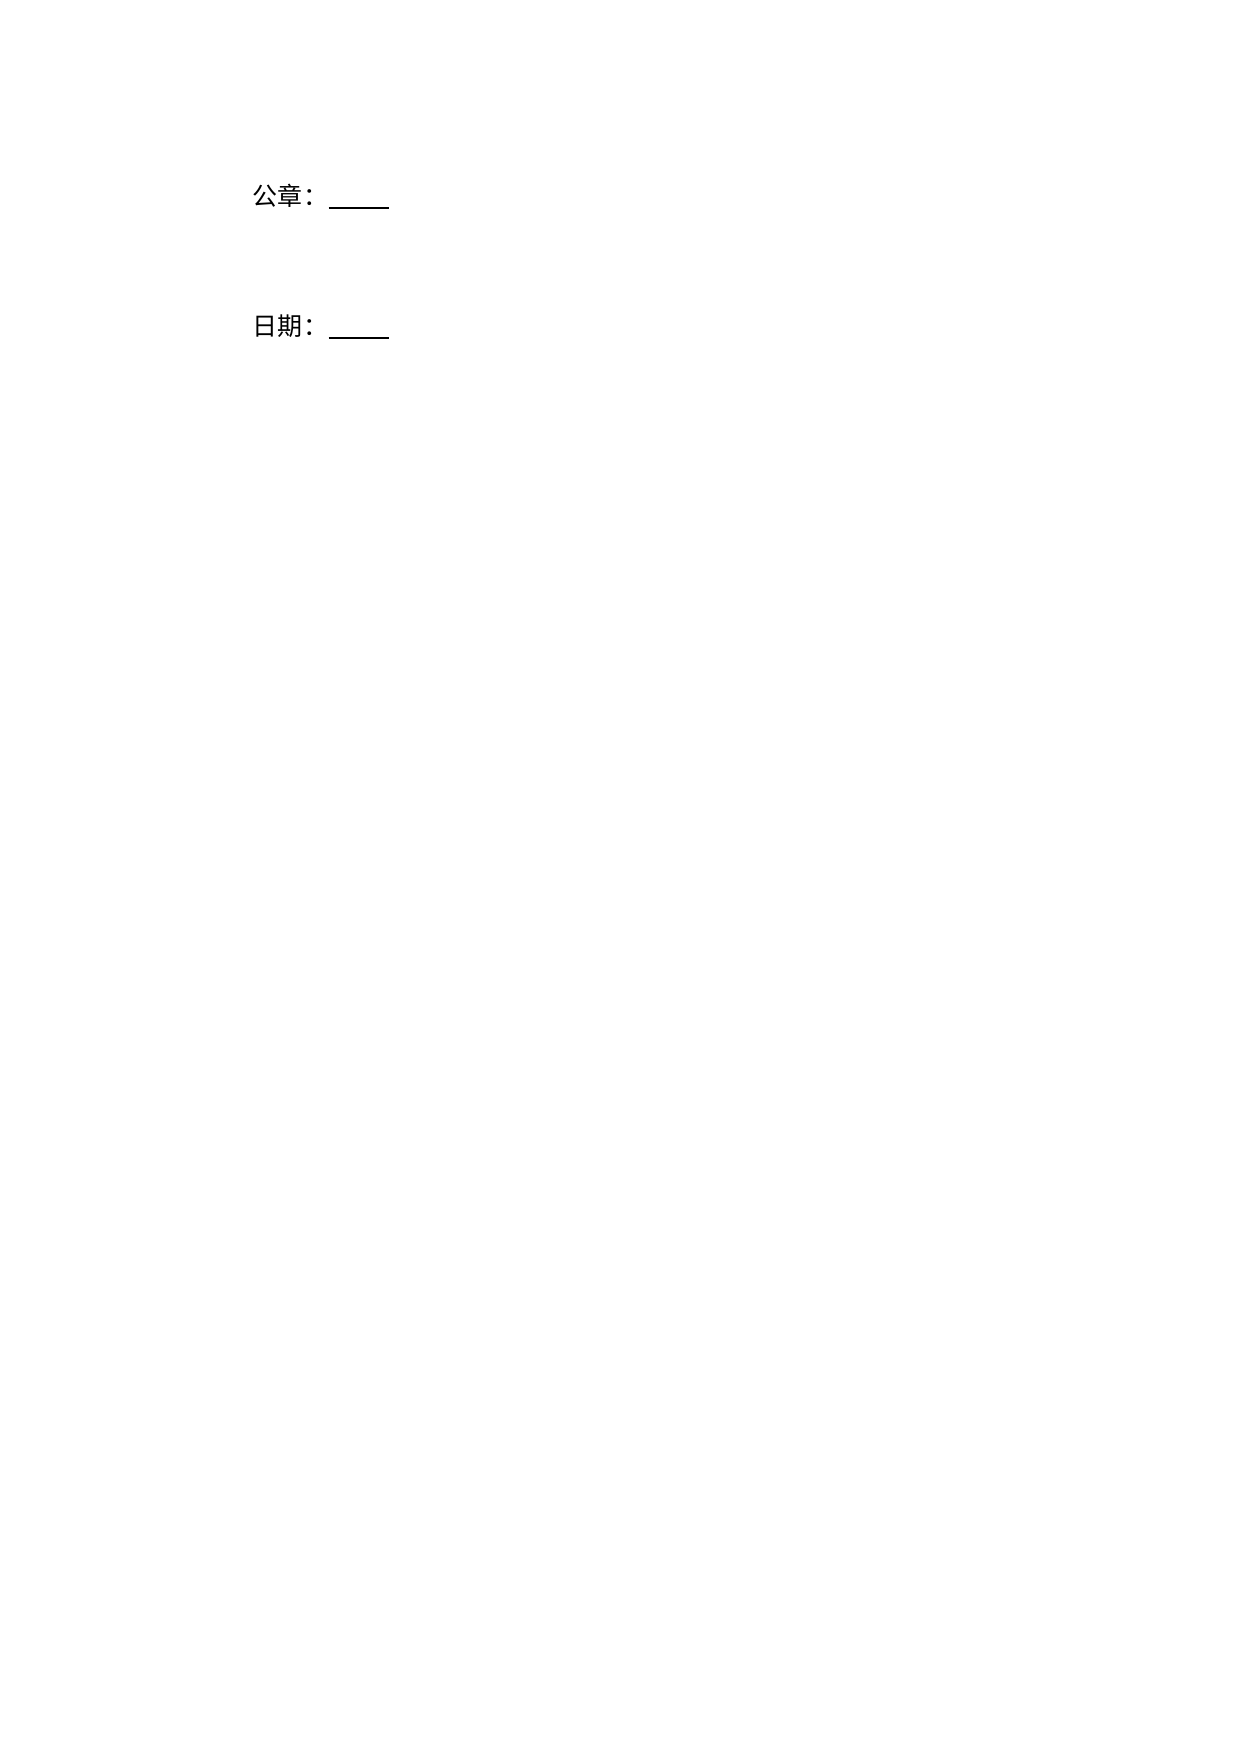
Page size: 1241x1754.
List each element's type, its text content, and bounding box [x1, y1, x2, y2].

text 公章： [187, 162, 1053, 227]
text 日期： [187, 292, 1053, 357]
